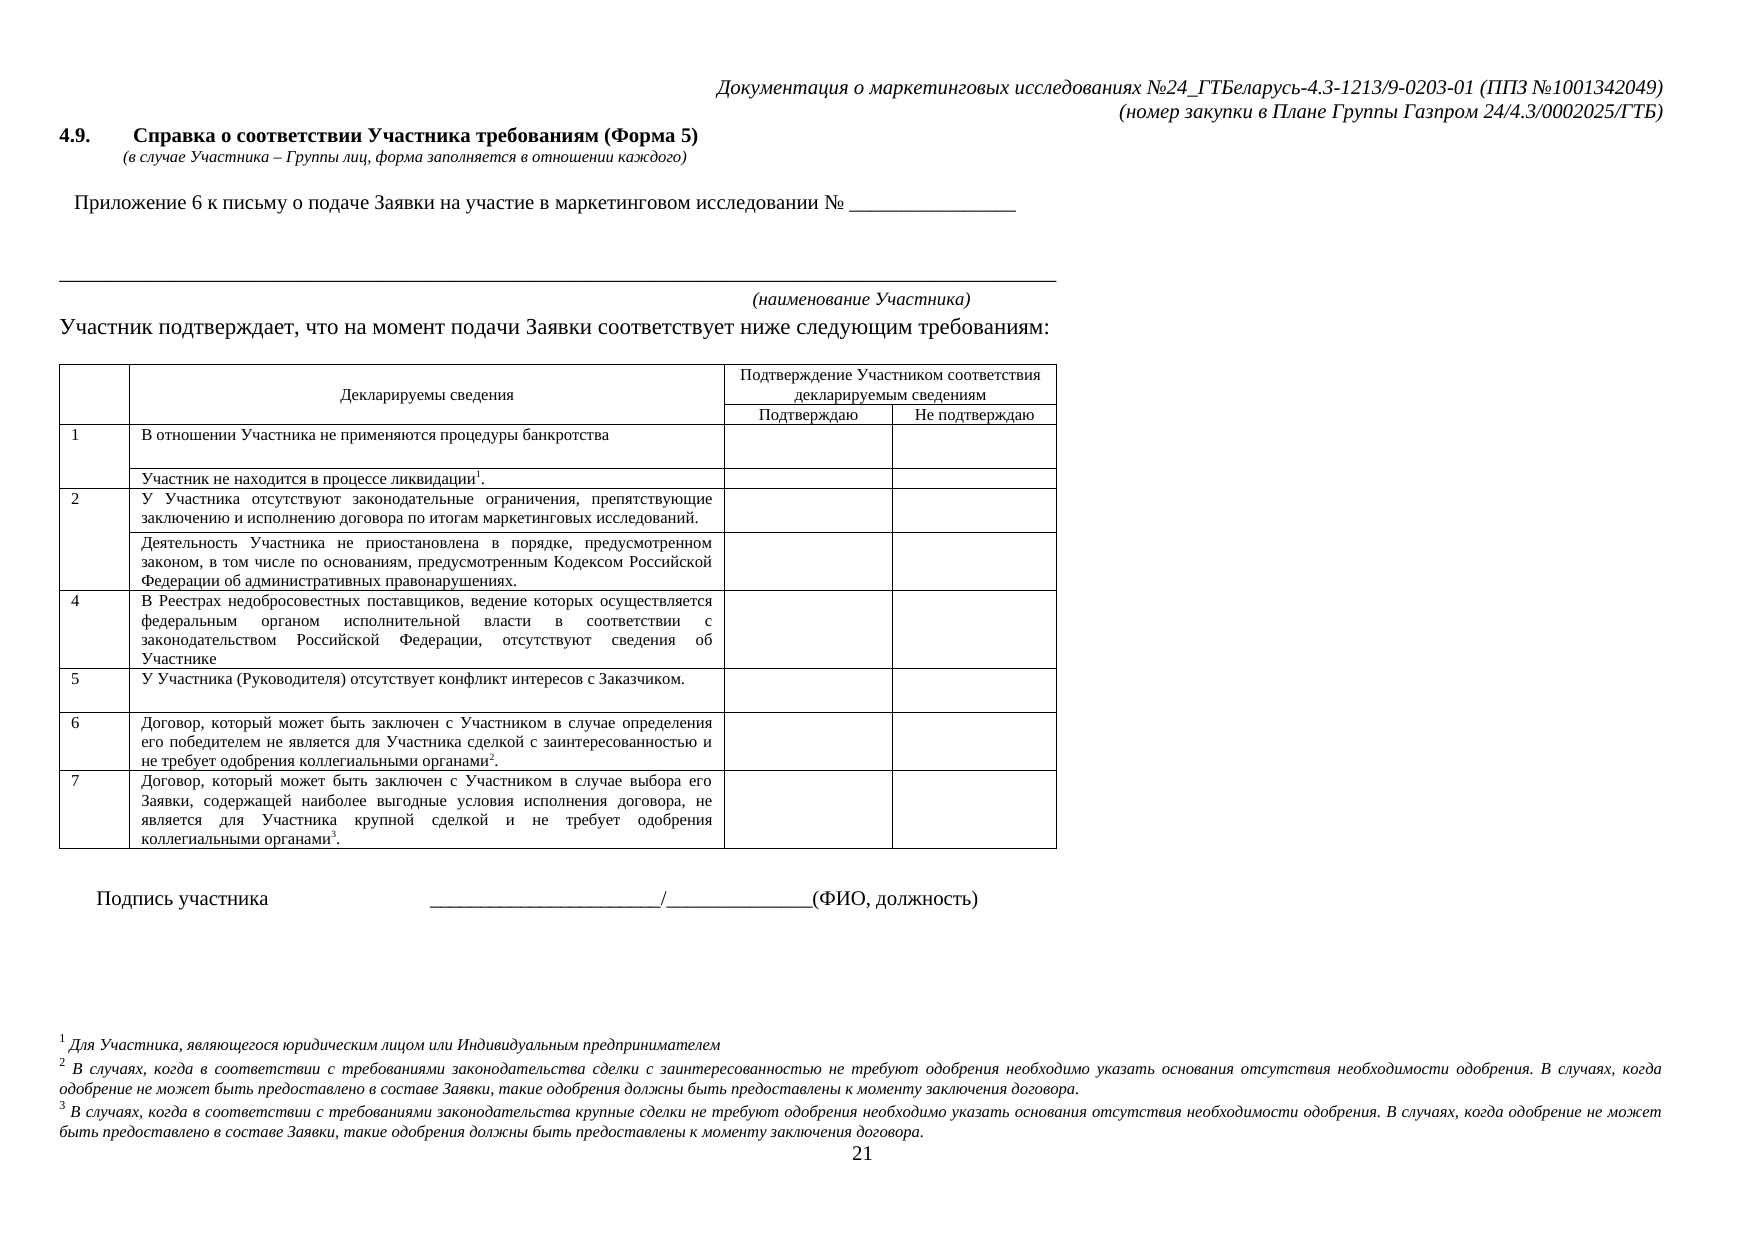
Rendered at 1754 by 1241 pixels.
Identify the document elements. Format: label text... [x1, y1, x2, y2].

table_cell [725, 771, 892, 848]
table_cell Участник не находится в процессе ликвидации. [130, 469, 724, 488]
table_cell [893, 591, 1056, 668]
table_cell В отношении Участника не применяются процедуры банкротства [130, 425, 724, 467]
table_cell [725, 425, 892, 467]
table_cell [893, 469, 1056, 488]
table_header [60, 365, 129, 424]
table_cell [725, 591, 892, 668]
table_cell Подтверждаю [725, 405, 892, 424]
list _______________________________________________________________________________________ [59, 258, 1665, 284]
table_cell 6 [60, 713, 129, 770]
table_cell Деятельность Участника не приостановлена в порядке, предусмотренном законом, в том числе по основаниям, предусмотренным Кодексом Российской Федерации об административных правонарушениях. [130, 533, 724, 590]
table_cell 4 [60, 591, 129, 668]
table_cell [725, 669, 892, 712]
table_cell [893, 669, 1056, 712]
table_cell Не подтверждаю [893, 405, 1056, 424]
table_cell [893, 425, 1056, 467]
table_cell [893, 533, 1056, 590]
table_cell [893, 489, 1056, 532]
table_cell У Участника отсутствуют законодательные ограничения, препятствующие заключению и исполнению договора по итогам маркетинговых исследований. [130, 489, 724, 532]
table_cell У Участника (Руководителя) отсутствует конфликт интересов с Заказчиком. [130, 669, 724, 712]
text Подпись участника /______________(ФИО, должность) [96, 886, 1665, 909]
table_cell [725, 533, 892, 590]
table_cell 5 [60, 669, 129, 712]
table_cell Договор, который может быть заключен с Участником в случае определения его победителем не является для Участника сделкой с заинтересованностью и не требует одобрения коллегиальными органами. [130, 713, 724, 770]
table_cell 7 [60, 771, 129, 848]
list Справка о соответствии Участника требованиям (Форма 5) [59, 123, 1665, 147]
table_cell 2 [60, 489, 129, 590]
text Приложение 6 к письму о подаче Заявки на участие в маркетинговом исследовании № ________________ [59, 190, 1665, 214]
list Участник подтверждает, что на момент подачи Заявки соответствует ниже следующим требованиям: [59, 313, 1665, 339]
table_cell Договор, который может быть заключен с Участником в случае выбора его Заявки, содержащей наиболее выгодные условия исполнения договора, не является для Участника крупной сделкой и не требует одобрения коллегиальными органами. [130, 771, 724, 848]
table_header Декларируемы сведения [130, 365, 724, 424]
list (наименование Участника) [59, 288, 1665, 310]
table_cell [725, 713, 892, 770]
table_cell [893, 771, 1056, 848]
list (в случае Участника – Группы лиц, форма заполняется в отношении каждого) [123, 147, 1665, 166]
table_cell 1 [60, 425, 129, 488]
table_cell В Реестрах недобросовестных поставщиков, ведение которых осуществляется федеральным органом исполнительной власти в соответствии с законодательством Российской Федерации, отсутствуют сведения об Участнике [130, 591, 724, 668]
table_cell [725, 489, 892, 532]
table_cell [725, 469, 892, 488]
table_cell [893, 713, 1056, 770]
table_header Подтверждение Участником соответствия декларируемым сведениям [725, 365, 1056, 403]
